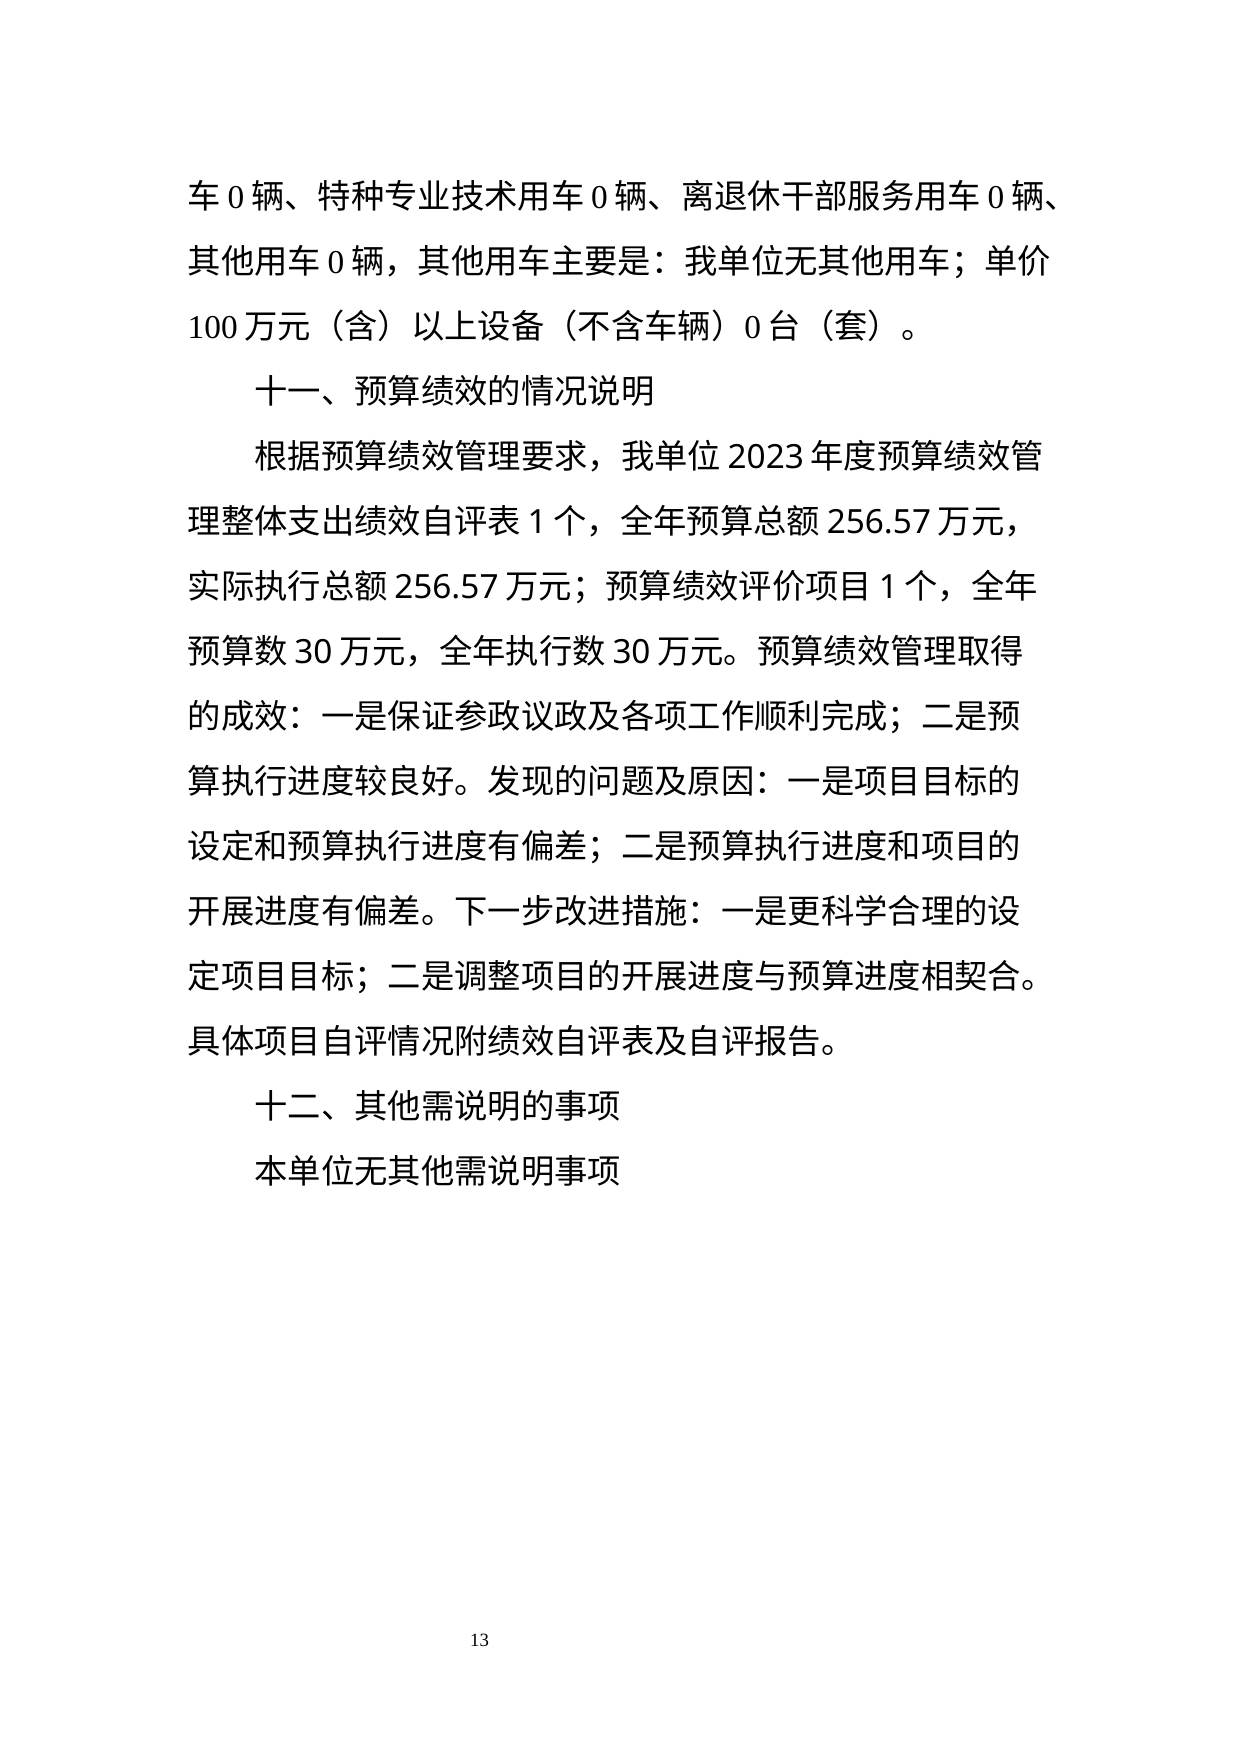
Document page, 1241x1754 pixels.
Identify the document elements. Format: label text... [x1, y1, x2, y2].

text 十一、预算绩效的情况说明 [187, 357, 1053, 422]
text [187, 162, 1053, 357]
text 本单位无其他需说明事项 [187, 1137, 1053, 1202]
text 十二、其他需说明的事项 [187, 1072, 1053, 1137]
text 根据预算绩效管理要求，我单位2023年度预算绩效管理整体支出绩效自评表1个，全年预算总额256.57万元，实际执行总额256.57万元；预算绩效评价项目1个，全年预算数30万元，全年执行数30万元。预算绩效管理取得的成效：一是保证参政议政及各项工作顺利完成；二是预算执行进度较良好。发现的问题及原因：一是项目目标的设定和预算执行进度有偏差；二是预算执行进度和项目的开展进度有偏差。下一步改进措施：一是更科学合理的设定项目目标；二是调整项目的开展进度与预算进度相契合。具体项目自评情况附绩效自评表及自评报告。 [187, 422, 1053, 1072]
